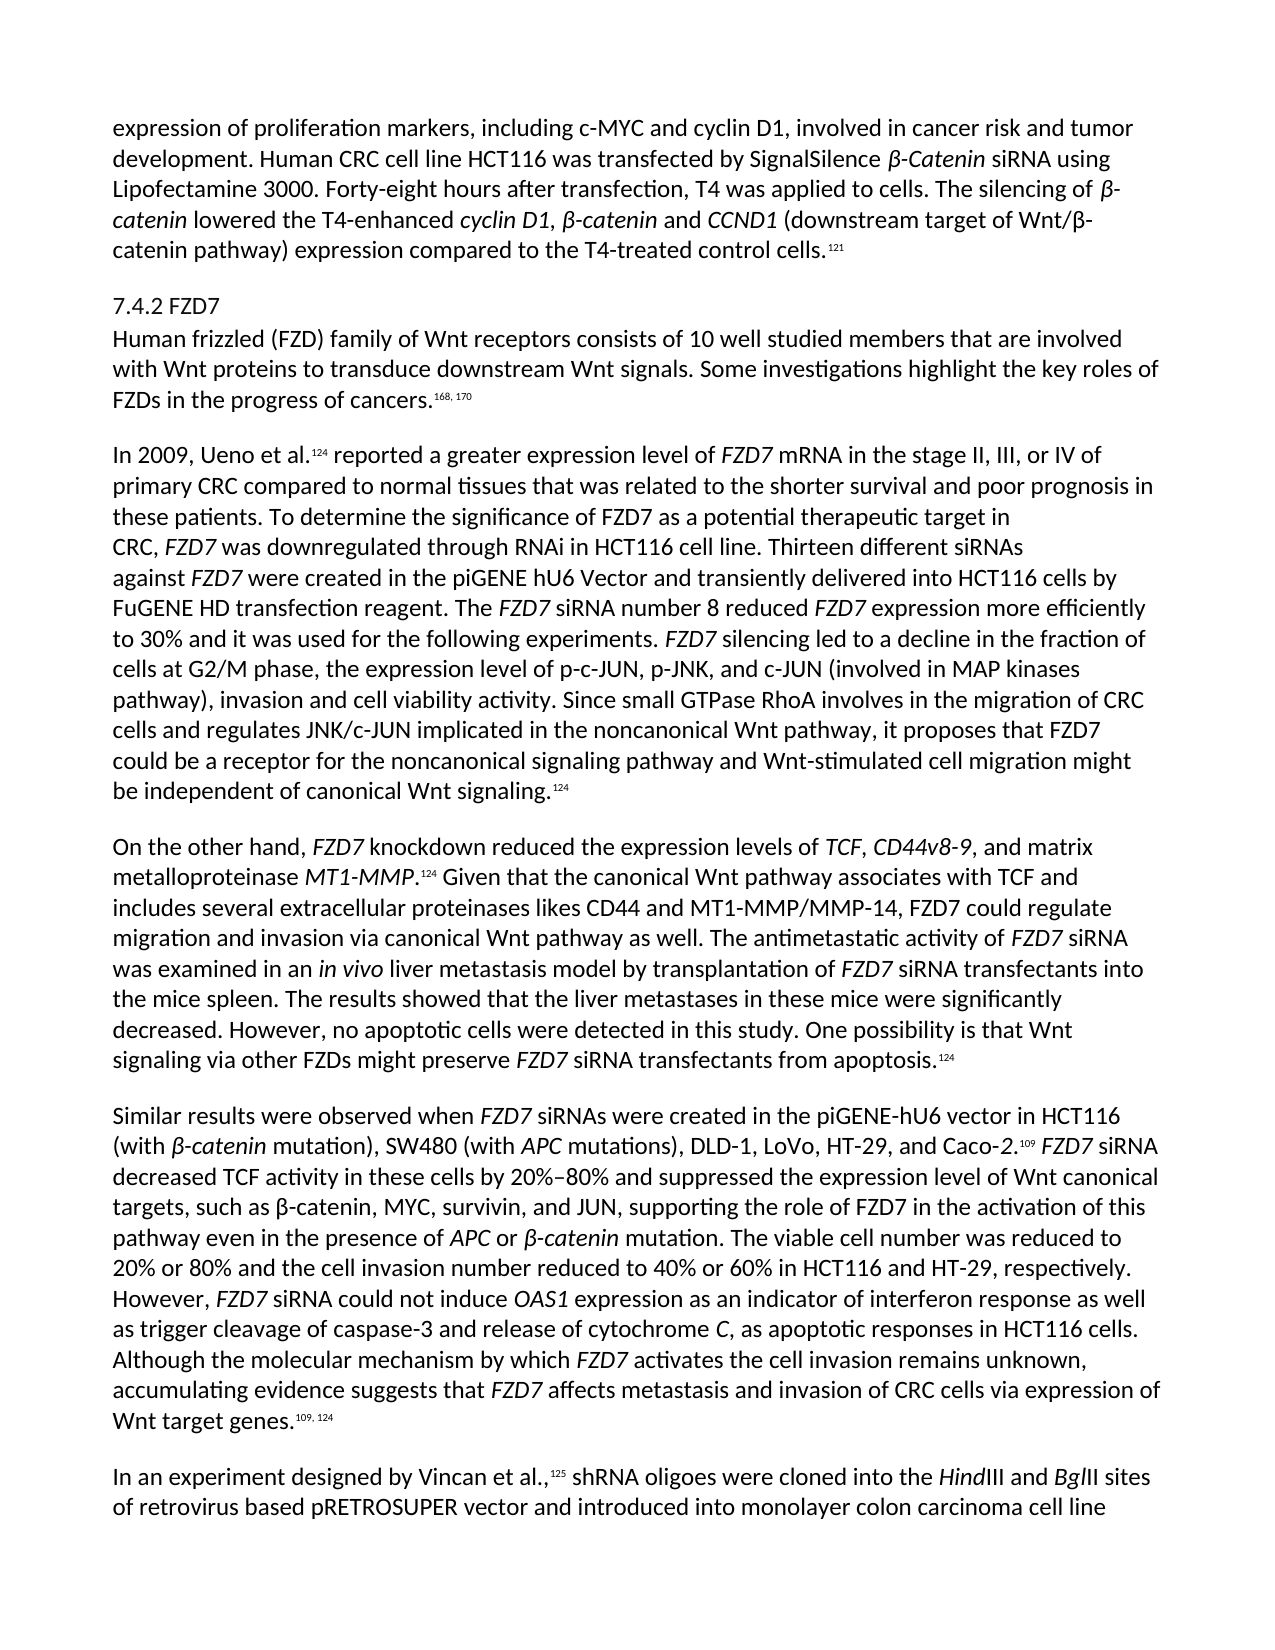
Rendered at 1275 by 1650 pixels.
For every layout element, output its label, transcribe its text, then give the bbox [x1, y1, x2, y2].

subtitle 7.4.2 FZD7 [112, 290, 1162, 321]
text On the other hand, FZD7 knockdown reduced the expression levels of TCF, CD44v8-9, and matrix metalloproteinase MT1-MMP.124 Given that the canonical Wnt pathway associates with TCF and includes several extracellular proteinases likes CD44 and MT1-MMP/MMP-14, FZD7 could regulate migration and invasion via canonical Wnt pathway as well. The antimetastatic activity of FZD7 siRNA was examined in an in vivo liver metastasis model by transplantation of FZD7 siRNA transfectants into the mice spleen. The results showed that the liver metastases in these mice were significantly decreased. However, no apoptotic cells were detected in this study. One possibility is that Wnt signaling via other FZDs might preserve FZD7 siRNA transfectants from apoptosis.124 [112, 831, 1162, 1075]
text In 2009, Ueno et al.124 reported a greater expression level of FZD7 mRNA in the stage II, III, or IV of primary CRC compared to normal tissues that was related to the shorter survival and poor prognosis in these patients. To determine the significance of FZD7 as a potential therapeutic target in CRC, FZD7 was downregulated through RNAi in HCT116 cell line. Thirteen different siRNAs against FZD7 were created in the piGENE hU6 Vector and transiently delivered into HCT116 cells by FuGENE HD transfection reagent. The FZD7 siRNA number 8 reduced FZD7 expression more efficiently to 30% and it was used for the following experiments. FZD7 silencing led to a decline in the fraction of cells at G2/M phase, the expression level of p-c-JUN, p-JNK, and c-JUN (involved in MAP kinases pathway), invasion and cell viability activity. Since small GTPase RhoA involves in the migration of CRC cells and regulates JNK/c-JUN implicated in the noncanonical Wnt pathway, it proposes that FZD7 could be a receptor for the noncanonical signaling pathway and Wnt-stimulated cell migration might be independent of canonical Wnt signaling.124 [112, 439, 1162, 806]
text Similar results were observed when FZD7 siRNAs were created in the piGENE-hU6 vector in HCT116 (with β-catenin mutation), SW480 (with APC mutations), DLD-1, LoVo, HT-29, and Caco-2.109 FZD7 siRNA decreased TCF activity in these cells by 20%–80% and suppressed the expression level of Wnt canonical targets, such as β-catenin, MYC, survivin, and JUN, supporting the role of FZD7 in the activation of this pathway even in the presence of APC or β-catenin mutation. The viable cell number was reduced to 20% or 80% and the cell invasion number reduced to 40% or 60% in HCT116 and HT-29, respectively. However, FZD7 siRNA could not induce OAS1 expression as an indicator of interferon response as well as trigger cleavage of caspase-3 and release of cytochrome C, as apoptotic responses in HCT116 cells. Although the molecular mechanism by which FZD7 activates the cell invasion remains unknown, accumulating evidence suggests that FZD7 affects metastasis and invasion of CRC cells via expression of Wnt target genes.109, 124 [112, 1100, 1162, 1436]
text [112, 1461, 1162, 1522]
text Human frizzled (FZD) family of Wnt receptors consists of 10 well studied members that are involved with Wnt proteins to transduce downstream Wnt signals. Some investigations highlight the key roles of FZDs in the progress of cancers.168, 170 [112, 323, 1162, 414]
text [112, 112, 1162, 265]
